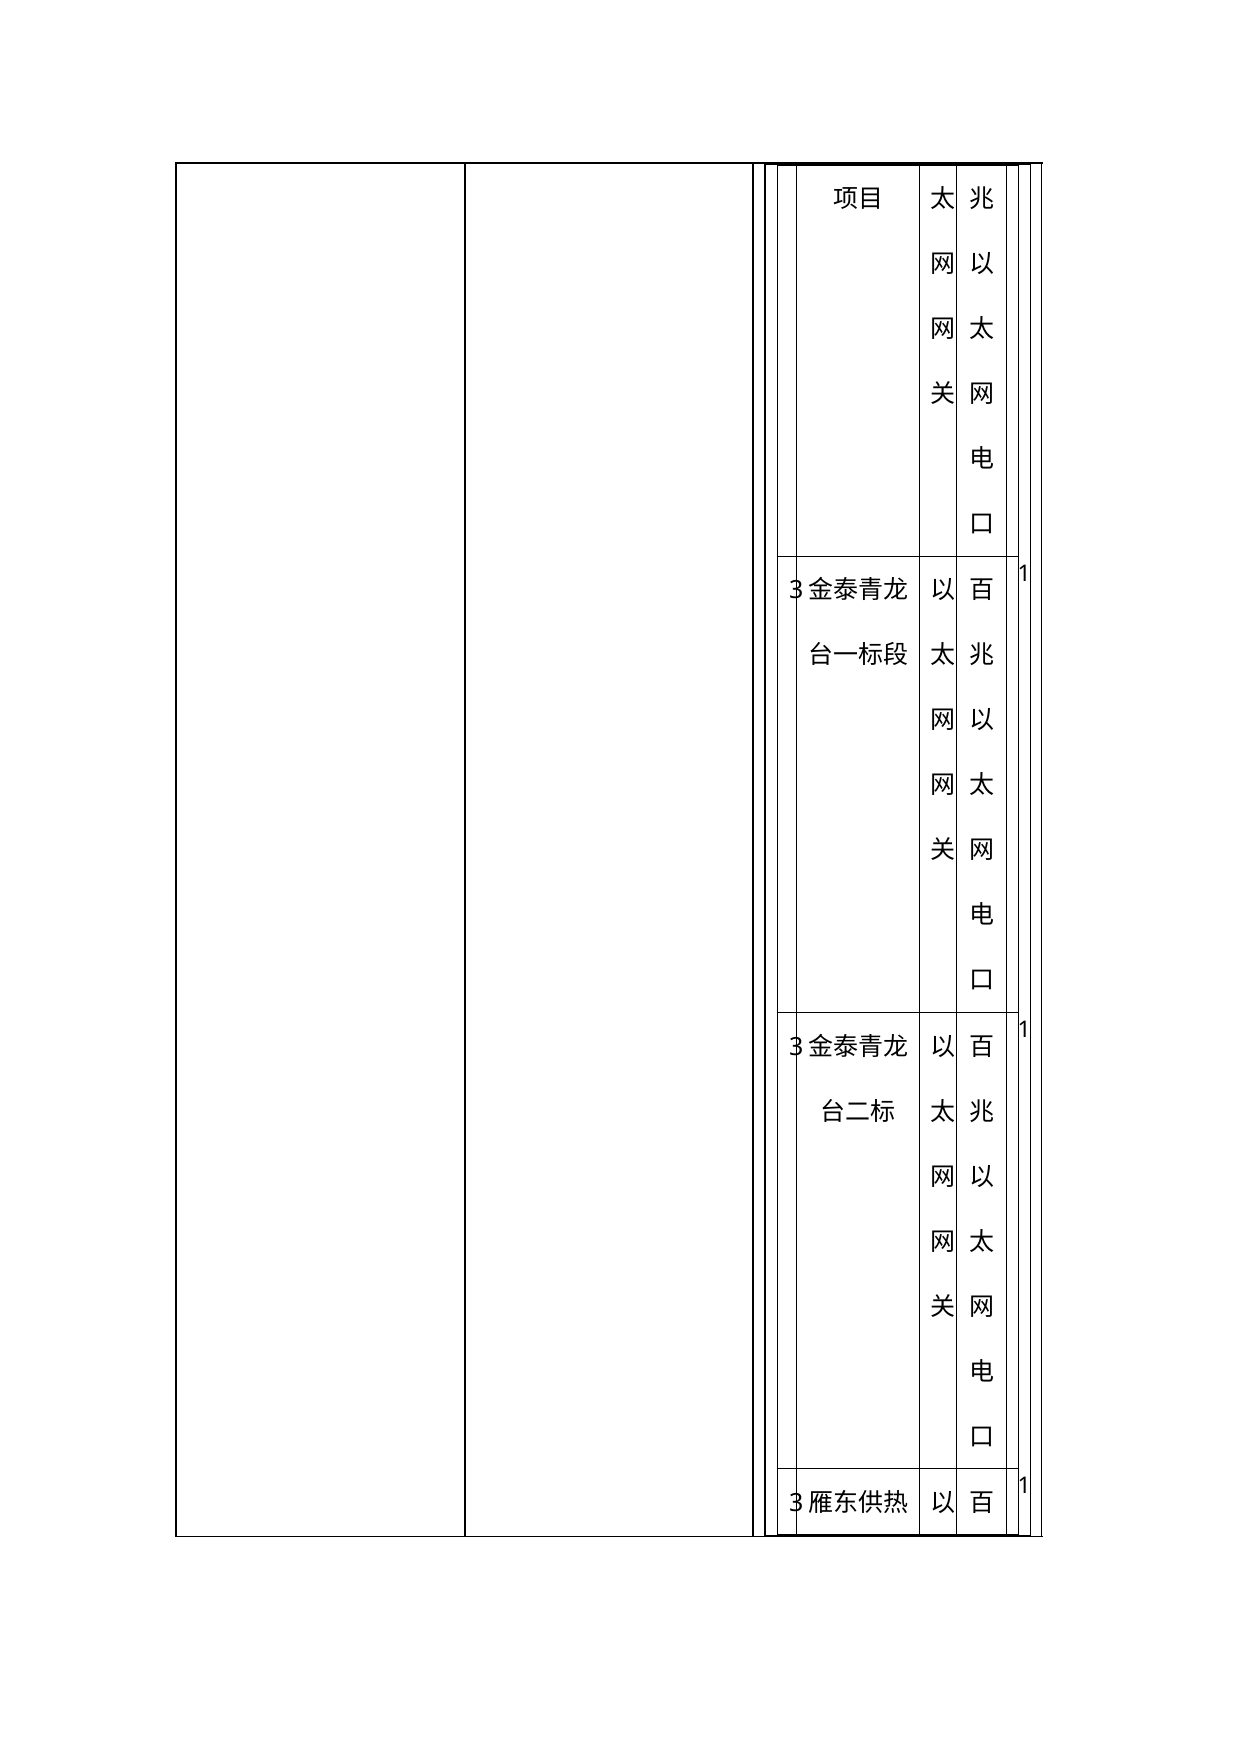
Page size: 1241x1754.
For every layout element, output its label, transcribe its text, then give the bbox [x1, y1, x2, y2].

table_cell [778, 557, 796, 1012]
table_cell [1007, 1469, 1018, 1534]
table_cell [797, 1469, 919, 1534]
table_cell [778, 1469, 796, 1534]
table_cell [957, 1469, 1006, 1534]
table_cell [797, 557, 919, 1012]
table_cell [1007, 557, 1018, 1012]
table_cell [766, 165, 777, 1535]
table_cell [778, 1013, 796, 1468]
table_cell [754, 164, 764, 1536]
table_cell [920, 166, 956, 556]
table_cell [797, 166, 919, 556]
table_cell [1031, 164, 1041, 1536]
table_cell [920, 1013, 956, 1468]
table_cell [1007, 166, 1018, 556]
table_cell [466, 164, 752, 1536]
table_cell [797, 1013, 919, 1468]
table_cell [1019, 165, 1030, 1535]
table_cell [957, 166, 1006, 556]
table_cell [957, 557, 1006, 1012]
table_cell 1 [177, 164, 464, 1536]
table_cell [778, 166, 796, 556]
table_cell [920, 1469, 956, 1534]
table_cell [1007, 1013, 1018, 1468]
table_cell [920, 557, 956, 1012]
table_cell [957, 1013, 1006, 1468]
